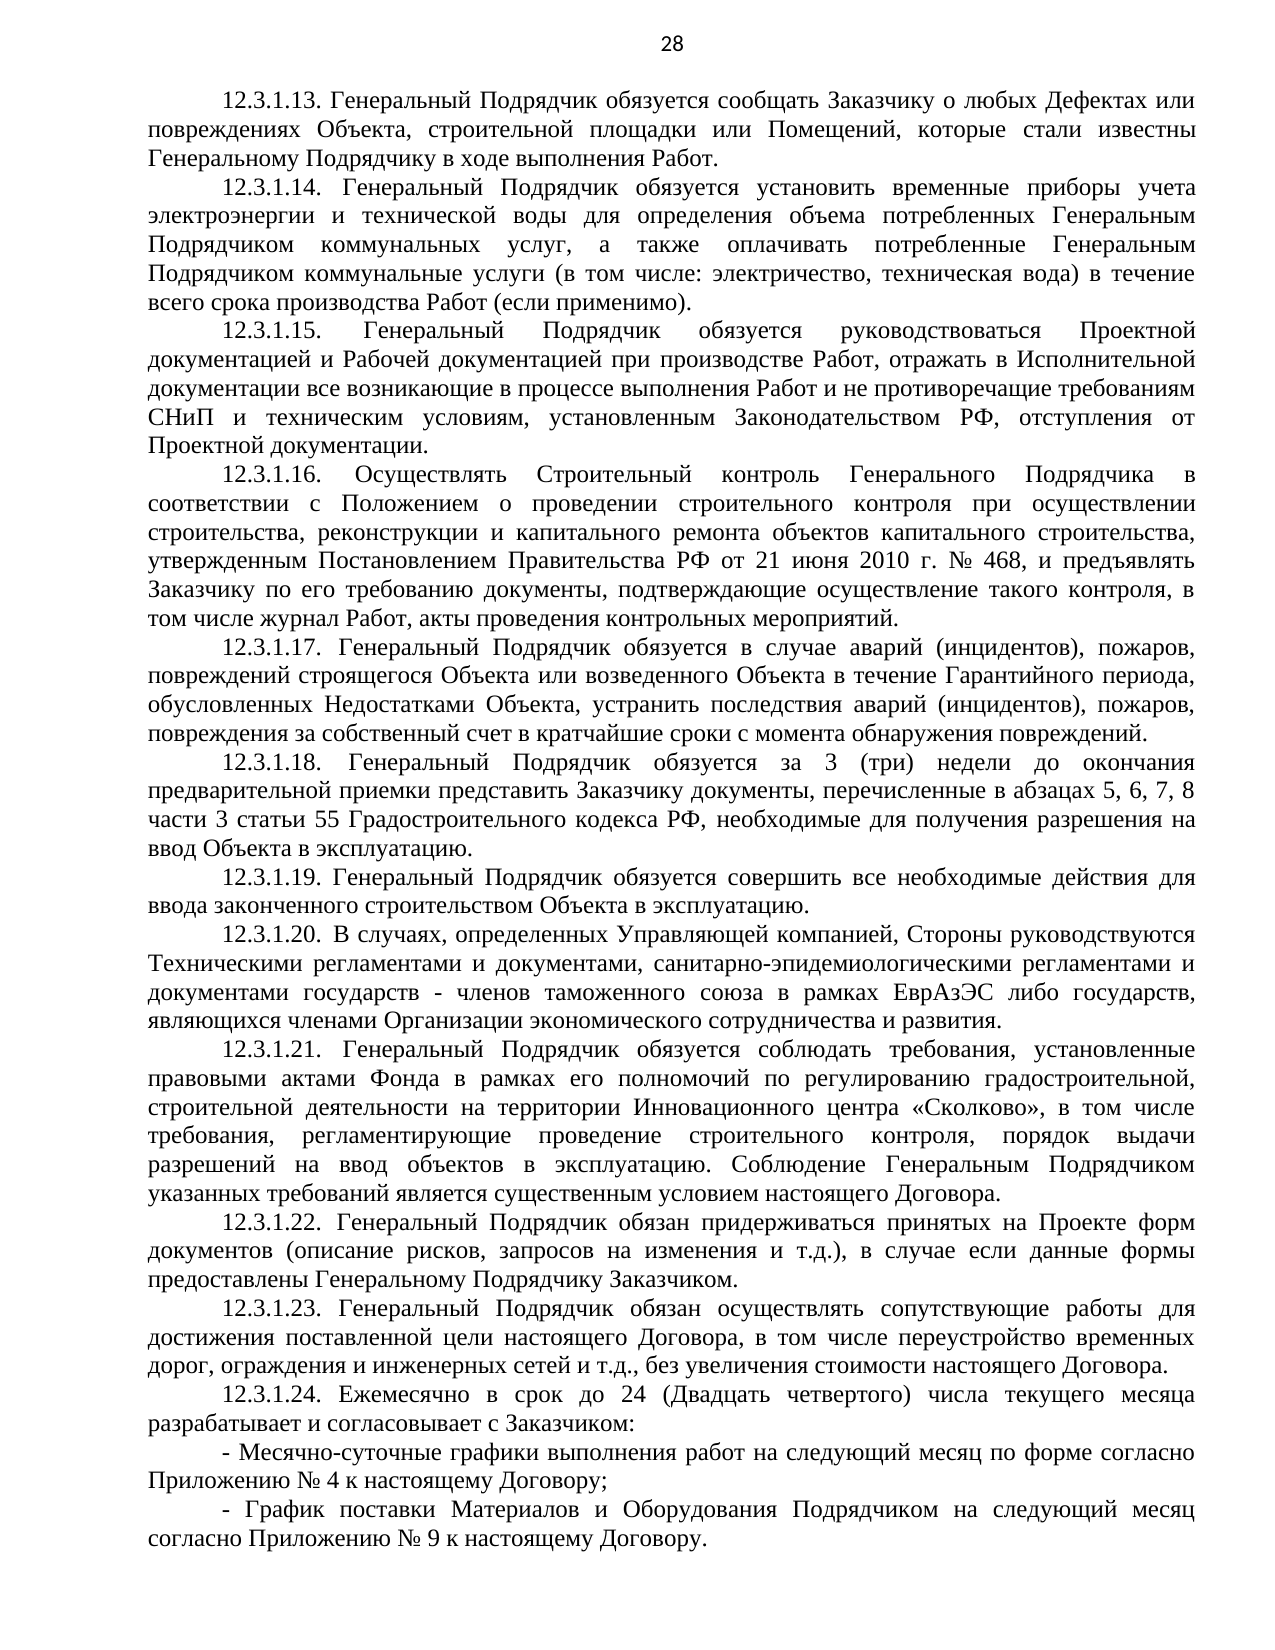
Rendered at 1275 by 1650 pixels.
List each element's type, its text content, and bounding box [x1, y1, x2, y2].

text 12.3.1.14. Генеральный Подрядчик обязуется установить временные приборы учета электроэнергии и технической воды для определения объема потребленных Генеральным Подрядчиком коммунальных услуг, а также оплачивать потребленные Генеральным Подрядчиком коммунальные услуги (в том числе: электричество, техническая вода) в течение всего срока производства Работ (если применимо). [148, 172, 1196, 316]
text 12.3.1.17. Генеральный Подрядчик обязуется в случае аварий (инцидентов), пожаров, повреждений строящегося Объекта или возведенного Объекта в течение Гарантийного периода, обусловленных Недостатками Объекта, устранить последствия аварий (инцидентов), пожаров, повреждения за собственный счет в кратчайшие сроки с момента обнаружения повреждений. [148, 632, 1196, 747]
text 12.3.1.16. Осуществлять Строительный контроль Генерального Подрядчика в соответствии с Положением о проведении строительного контроля при осуществлении строительства, реконструкции и капитального ремонта объектов капитального строительства, утвержденным Постановлением Правительства РФ от 21 июня 2010 г. № 468, и предъявлять Заказчику по его требованию документы, подтверждающие осуществление такого контроля, в том числе журнал Работ, акты проведения контрольных мероприятий. [148, 459, 1196, 632]
text 12.3.1.20. В случаях, определенных Управляющей компанией, Стороны руководствуются Техническими регламентами и документами, санитарно-эпидемиологическими регламентами и документами государств - членов таможенного союза в рамках ЕврАзЭС либо государств, являющихся членами Организации экономического сотрудничества и развития. [148, 919, 1196, 1034]
text 12.3.1.18. Генеральный Подрядчик обязуется за 3 (три) недели до окончания предварительной приемки представить Заказчику документы, перечисленные в абзацах 5, 6, 7, 8 части 3 статьи 55 Градостроительного кодекса РФ, необходимые для получения разрешения на ввод Объекта в эксплуатацию. [148, 747, 1196, 862]
text 12.3.1.23. Генеральный Подрядчик обязан осуществлять сопутствующие работы для достижения поставленной цели настоящего Договора, в том числе переустройство временных дорог, ограждения и инженерных сетей и т.д., без увеличения стоимости настоящего Договора. [148, 1293, 1196, 1379]
text 12.3.1.22. Генеральный Подрядчик обязан придерживаться принятых на Проекте форм документов (описание рисков, запросов на изменения и т.д.), в случае если данные формы предоставлены Генеральному Подрядчику Заказчиком. [148, 1207, 1196, 1293]
text 12.3.1.24. Ежемесячно в срок до 24 (Двадцать четвертого) числа текущего месяца разрабатывает и согласовывает с Заказчиком: [148, 1379, 1196, 1437]
text - График поставки Материалов и Оборудования Подрядчиком на следующий месяц согласно Приложению № 9 к настоящему Договору. [148, 1494, 1196, 1552]
text 12.3.1.21. Генеральный Подрядчик обязуется соблюдать требования, установленные правовыми актами Фонда в рамках его полномочий по регулированию градостроительной, строительной деятельности на территории Инновационного центра «Сколково», в том числе требования, регламентирующие проведение строительного контроля, порядок выдачи разрешений на ввод объектов в эксплуатацию. Соблюдение Генеральным Подрядчиком указанных требований является существенным условием настоящего Договора. [148, 1034, 1196, 1207]
text - Месячно-суточные графики выполнения работ на следующий месяц по форме согласно Приложению № 4 к настоящему Договору; [148, 1437, 1196, 1494]
text 12.3.1.19. Генеральный Подрядчик обязуется совершить все необходимые действия для ввода законченного строительством Объекта в эксплуатацию. [148, 862, 1196, 919]
text 12.3.1.13. Генеральный Подрядчик обязуется сообщать Заказчику о любых Дефектах или повреждениях Объекта, строительной площадки или Помещений, которые стали известны Генеральному Подрядчику в ходе выполнения Работ. [148, 86, 1196, 172]
text 12.3.1.15. Генеральный Подрядчик обязуется руководствоваться Проектной документацией и Рабочей документацией при производстве Работ, отражать в Исполнительной документации все возникающие в процессе выполнения Работ и не противоречащие требованиям СНиП и техническим условиям, установленным Законодательством РФ, отступления от Проектной документации. [148, 316, 1196, 459]
